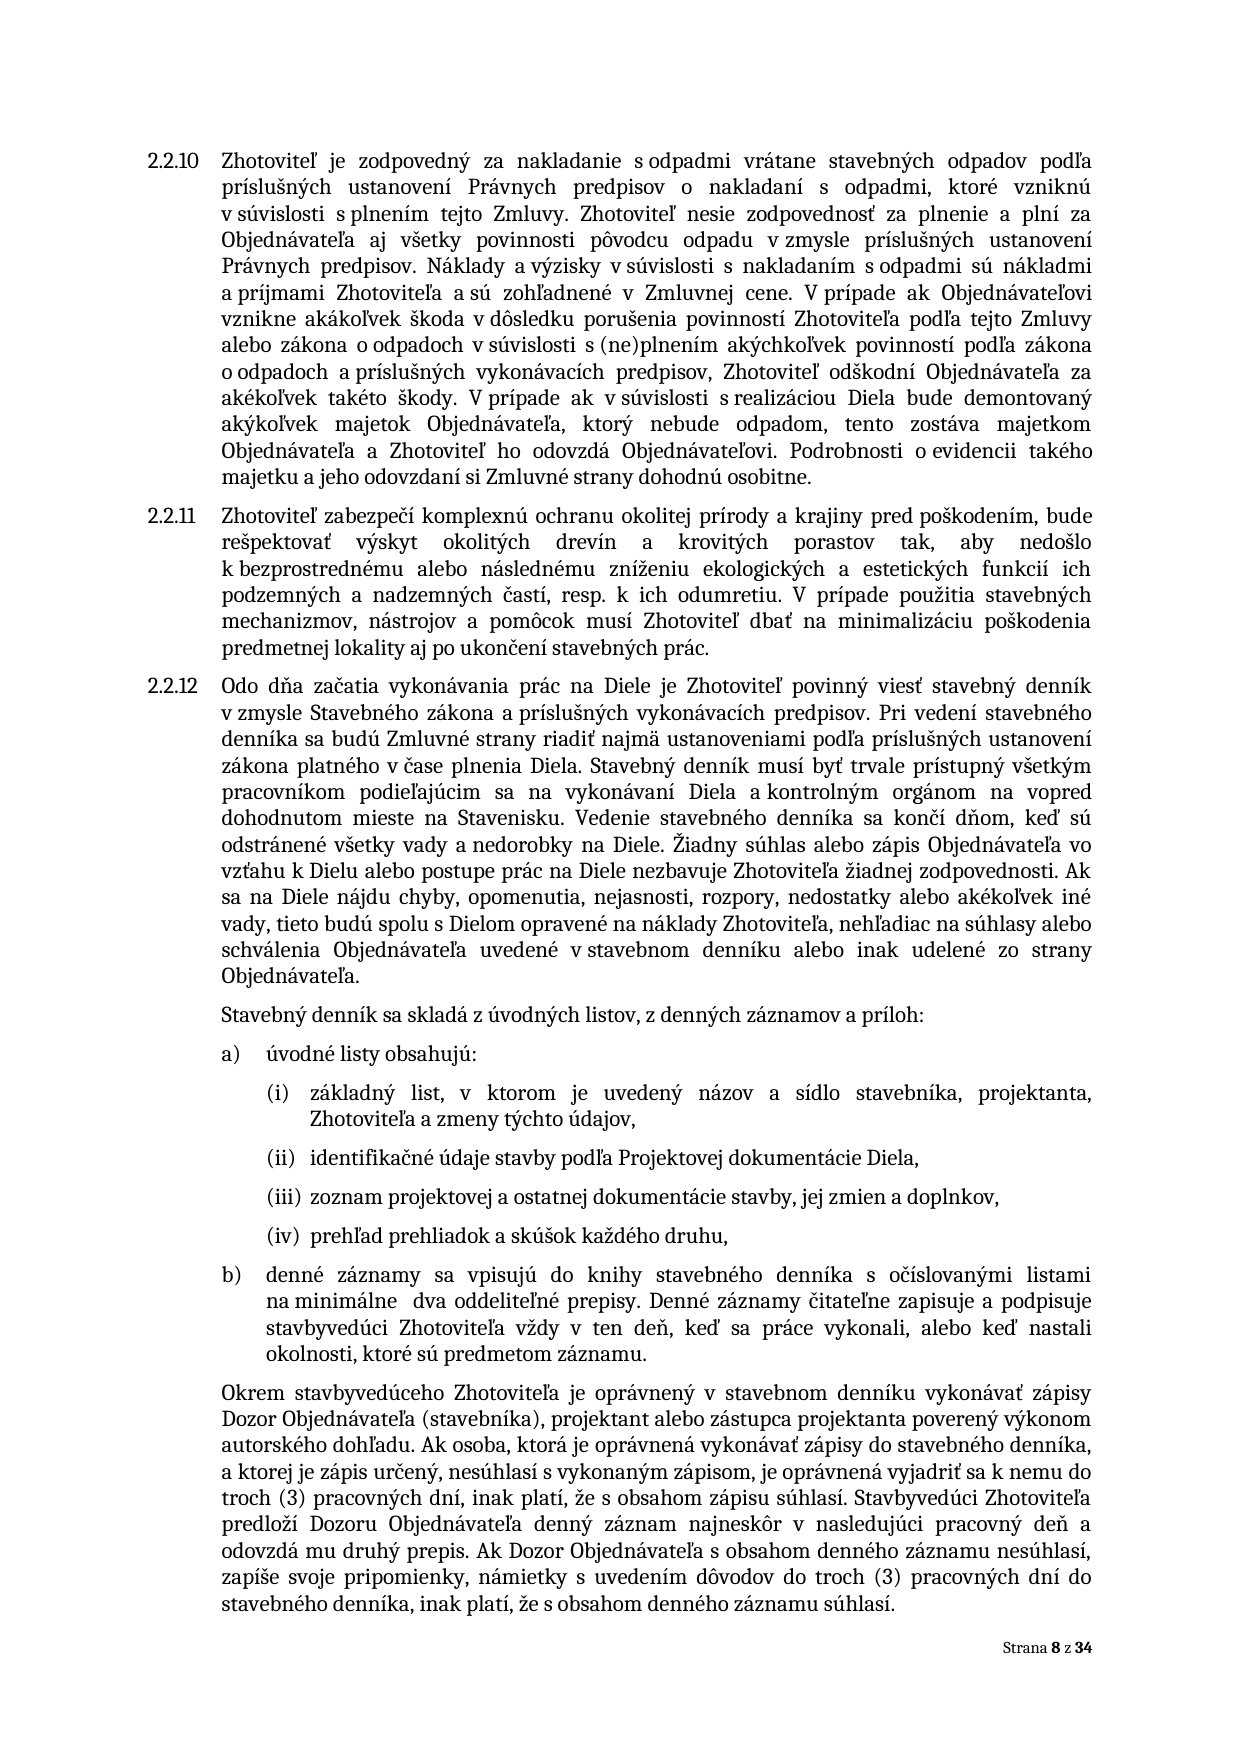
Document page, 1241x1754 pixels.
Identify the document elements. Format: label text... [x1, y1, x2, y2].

list identifikačné údaje stavby podľa Projektovej dokumentácie Diela, [266, 1145, 1093, 1171]
list základný list, v ktorom je uvedený názov a sídlo stavebníka, projektanta, Zhotoviteľa a zmeny týchto údajov, [266, 1080, 1093, 1132]
list zoznam projektovej a ostatnej dokumentácie stavby, jej zmien a doplnkov, [266, 1184, 1093, 1210]
list úvodné listy obsahujú: [221, 1041, 1093, 1067]
text Okrem stavbyvedúceho Zhotoviteľa je oprávnený v stavebnom denníku vykonávať zápisy Dozor Objednávateľa (stavebníka), projektant alebo zástupca projektanta poverený výkonom autorského dohľadu. Ak osoba, ktorá je oprávnená vykonávať zápisy do stavebného denníka, a ktorej je zápis určený, nesúhlasí s vykonaným zápisom, je oprávnená vyjadriť sa k nemu do troch (3) pracovných dní, inak platí, že s obsahom zápisu súhlasí. Stavbyvedúci Zhotoviteľa predloží Dozoru Objednávateľa denný záznam najneskôr v nasledujúci pracovný deň a odovzdá mu druhý prepis. Ak Dozor Objednávateľa s obsahom denného záznamu nesúhlasí, zapíše svoje pripomienky, námietky s uvedením dôvodov do troch (3) pracovných dní do stavebného denníka, inak platí, že s obsahom denného záznamu súhlasí. [221, 1379, 1093, 1617]
list Odo dňa začatia vykonávania prác na Diele je Zhotoviteľ povinný viesť stavebný denník v zmysle Stavebného zákona a príslušných vykonávacích predpisov. Pri vedení stavebného denníka sa budú Zmluvné strany riadiť najmä ustanoveniami podľa príslušných ustanovení zákona platného v čase plnenia Diela. Stavebný denník musí byť trvale prístupný všetkým pracovníkom podieľajúcim sa na vykonávaní Diela a kontrolným orgánom na vopred dohodnutom mieste na Stavenisku. Vedenie stavebného denníka sa končí dňom, keď sú odstránené všetky vady a nedorobky na Diele. Žiadny súhlas alebo zápis Objednávateľa vo vzťahu k Dielu alebo postupe prác na Diele nezbavuje Zhotoviteľa žiadnej zodpovednosti. Ak sa na Diele nájdu chyby, opomenutia, nejasnosti, rozpory, nedostatky alebo akékoľvek iné vady, tieto budú spolu s Dielom opravené na náklady Zhotoviteľa, nehľadiac na súhlasy alebo schválenia Objednávateľa uvedené v stavebnom denníku alebo inak udelené zo strany Objednávateľa. [148, 673, 1093, 989]
text Stavebný denník sa skladá z úvodných listov, z denných záznamov a príloh: [221, 1002, 1093, 1028]
list prehľad prehliadok a skúšok každého druhu, [266, 1223, 1093, 1249]
list Zhotoviteľ zabezpečí komplexnú ochranu okolitej prírody a krajiny pred poškodením, bude rešpektovať výskyt okolitých drevín a krovitých porastov tak, aby nedošlo k bezprostrednému alebo následnému zníženiu ekologických a estetických funkcií ich podzemných a nadzemných častí, resp. k ich odumretiu. V prípade použitia stavebných mechanizmov, nástrojov a pomôcok musí Zhotoviteľ dbať na minimalizáciu poškodenia predmetnej lokality aj po ukončení stavebných prác. [148, 503, 1093, 661]
list denné záznamy sa vpisujú do knihy stavebného denníka s očíslovanými listami na minimálne dva oddeliteľné prepisy. Denné záznamy čitateľne zapisuje a podpisuje stavbyvedúci Zhotoviteľa vždy v ten deň, keď sa práce vykonali, alebo keď nastali okolnosti, ktoré sú predmetom záznamu. [221, 1262, 1093, 1367]
list Zhotoviteľ je zodpovedný za nakladanie s odpadmi vrátane stavebných odpadov podľa príslušných ustanovení Právnych predpisov o nakladaní s odpadmi, ktoré vzniknú v súvislosti s plnením tejto Zmluvy. Zhotoviteľ nesie zodpovednosť za plnenie a plní za Objednávateľa aj všetky povinnosti pôvodcu odpadu v zmysle príslušných ustanovení Právnych predpisov. Náklady a výzisky v súvislosti s nakladaním s odpadmi sú nákladmi a príjmami Zhotoviteľa a sú zohľadnené v Zmluvnej cene. V prípade ak Objednávateľovi vznikne akákoľvek škoda v dôsledku porušenia povinností Zhotoviteľa podľa tejto Zmluvy alebo zákona o odpadoch v súvislosti s (ne)plnením akýchkoľvek povinností podľa zákona o odpadoch a príslušných vykonávacích predpisov, Zhotoviteľ odškodní Objednávateľa za akékoľvek takéto škody. V prípade ak v súvislosti s realizáciou Diela bude demontovaný akýkoľvek majetok Objednávateľa, ktorý nebude odpadom, tento zostáva majetkom Objednávateľa a Zhotoviteľ ho odovzdá Objednávateľovi. Podrobnosti o evidencii takého majetku a jeho odovzdaní si Zmluvné strany dohodnú osobitne. [148, 148, 1093, 490]
